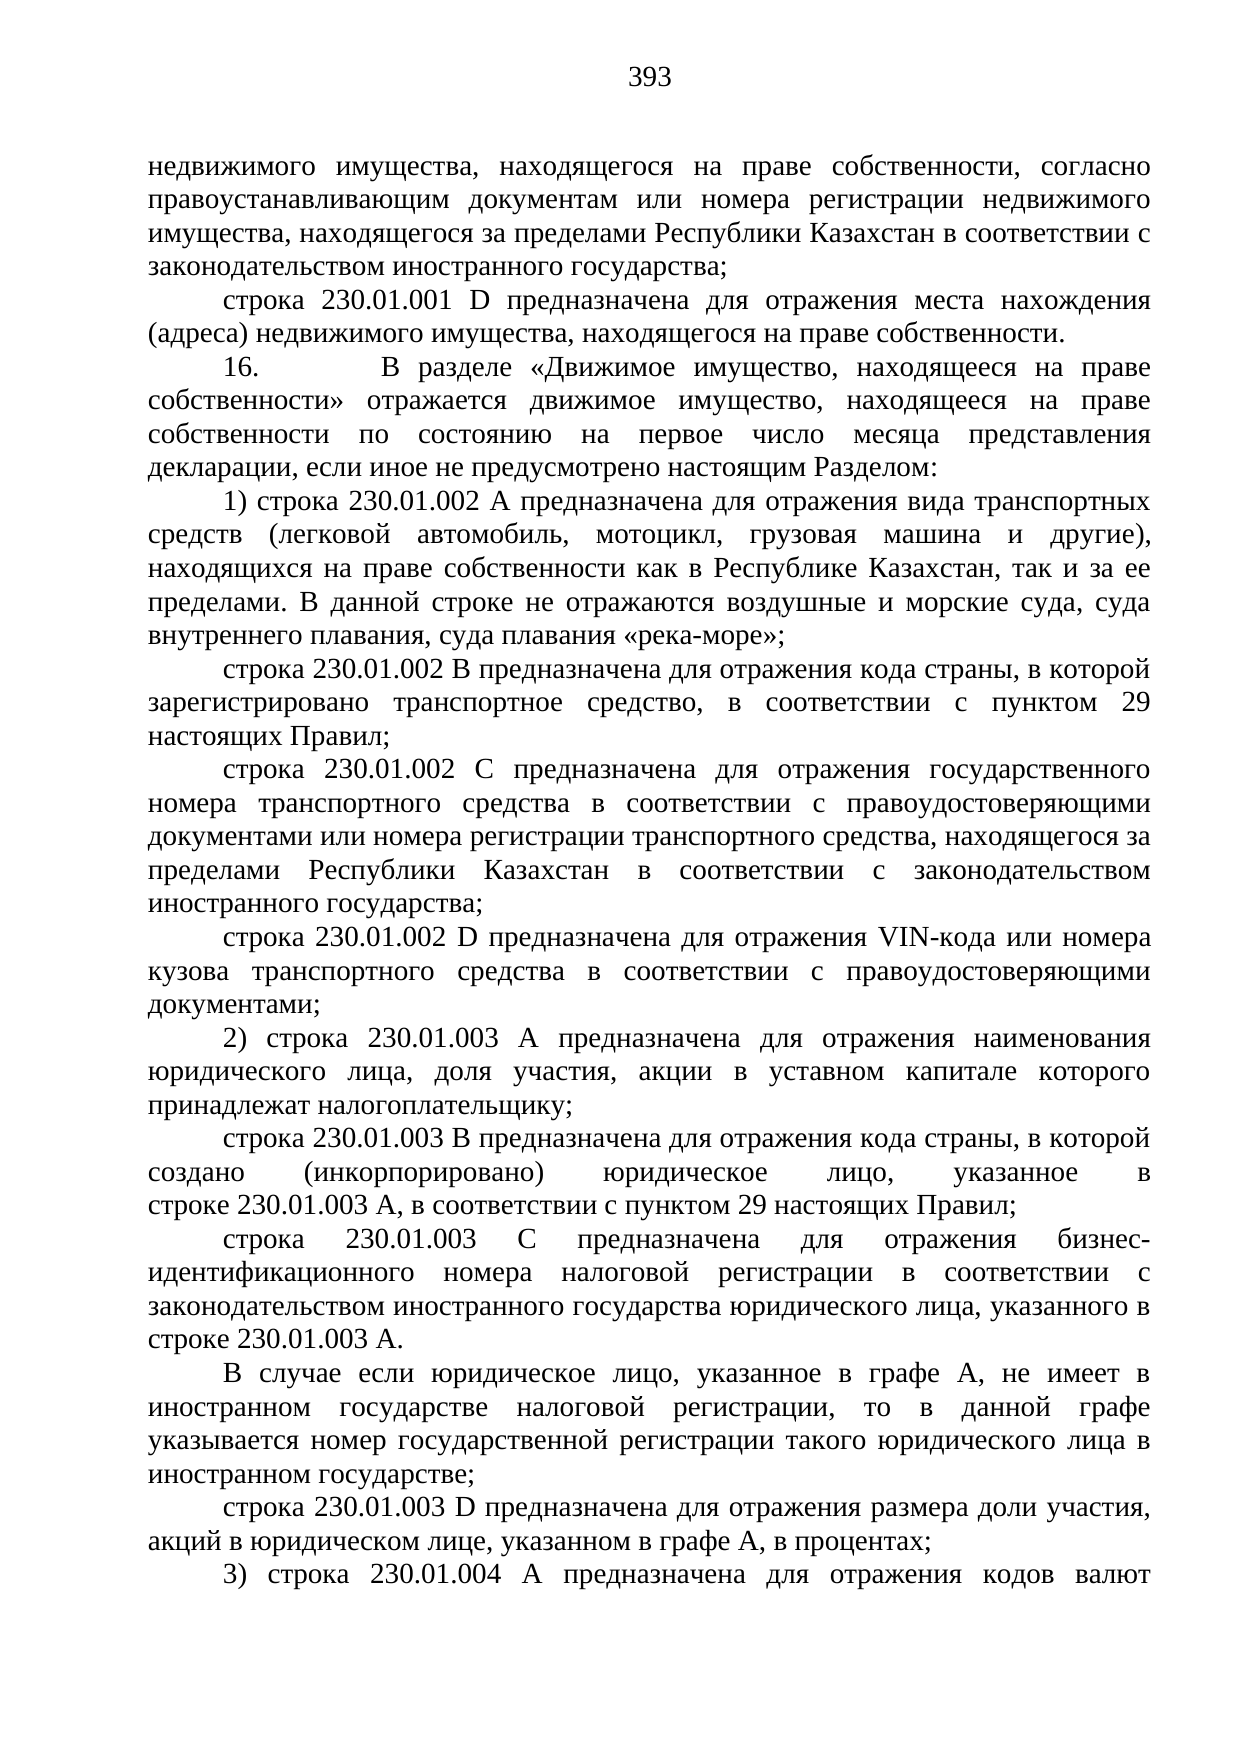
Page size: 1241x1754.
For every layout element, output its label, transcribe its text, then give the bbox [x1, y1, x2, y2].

text строка 230.01.003 С предназначена для отражения бизнес- идентификационного номера налоговой регистрации в соответствии с законодательством иностранного государства юридического лица, указанного в строке 230.01.003 А. [148, 1221, 1152, 1355]
text 1) строка 230.01.002 А предназначена для отражения вида транспортных средств (легковой автомобиль, мотоцикл, грузовая машина и другие), находящихся на праве собственности как в Республике Казахстан, так и за ее пределами. В данной строке не отражаются воздушные и морские суда, суда внутреннего плавания, суда плавания «река-море»; [148, 483, 1152, 651]
text строка 230.01.003 D предназначена для отражения размера доли участия, акций в юридическом лице, указанном в графе А, в процентах; [148, 1489, 1152, 1556]
list В разделе «Движимое имущество, находящееся на праве собственности» отражается движимое имущество, находящееся на праве собственности по состоянию на первое число месяца представления декларации, если иное не предусмотрено настоящим Разделом: [148, 349, 1152, 483]
text строка 230.01.001 D предназначена для отражения места нахождения (адреса) недвижимого имущества, находящегося на праве собственности. [148, 282, 1152, 349]
text строка 230.01.002 В предназначена для отражения кода страны, в которой зарегистрировано транспортное средство, в соответствии с пунктом 29 настоящих Правил; [148, 651, 1152, 751]
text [148, 1556, 1152, 1590]
text В случае если юридическое лицо, указанное в графе А, не имеет в иностранном государстве налоговой регистрации, то в данной графе указывается номер государственной регистрации такого юридического лица в иностранном государстве; [148, 1355, 1152, 1489]
text строка 230.01.002 D предназначена для отражения VIN-кода или номера кузова транспортного средства в соответствии с правоудостоверяющими документами; [148, 919, 1152, 1020]
text 2) строка 230.01.003 А предназначена для отражения наименования юридического лица, доля участия, акции в уставном капитале которого принадлежат налогоплательщику; [148, 1020, 1152, 1120]
text строка 230.01.002 С предназначена для отражения государственного номера транспортного средства в соответствии с правоудостоверяющими документами или номера регистрации транспортного средства, находящегося за пределами Республики Казахстан в соответствии с законодательством иностранного государства; [148, 751, 1152, 919]
text строка 230.01.003 В предназначена для отражения кода страны, в которой создано (инкорпорировано) юридическое лицо, указанное в строке 230.01.003 А, в соответствии с пунктом 29 настоящих Правил; [148, 1120, 1152, 1221]
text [148, 148, 1152, 282]
